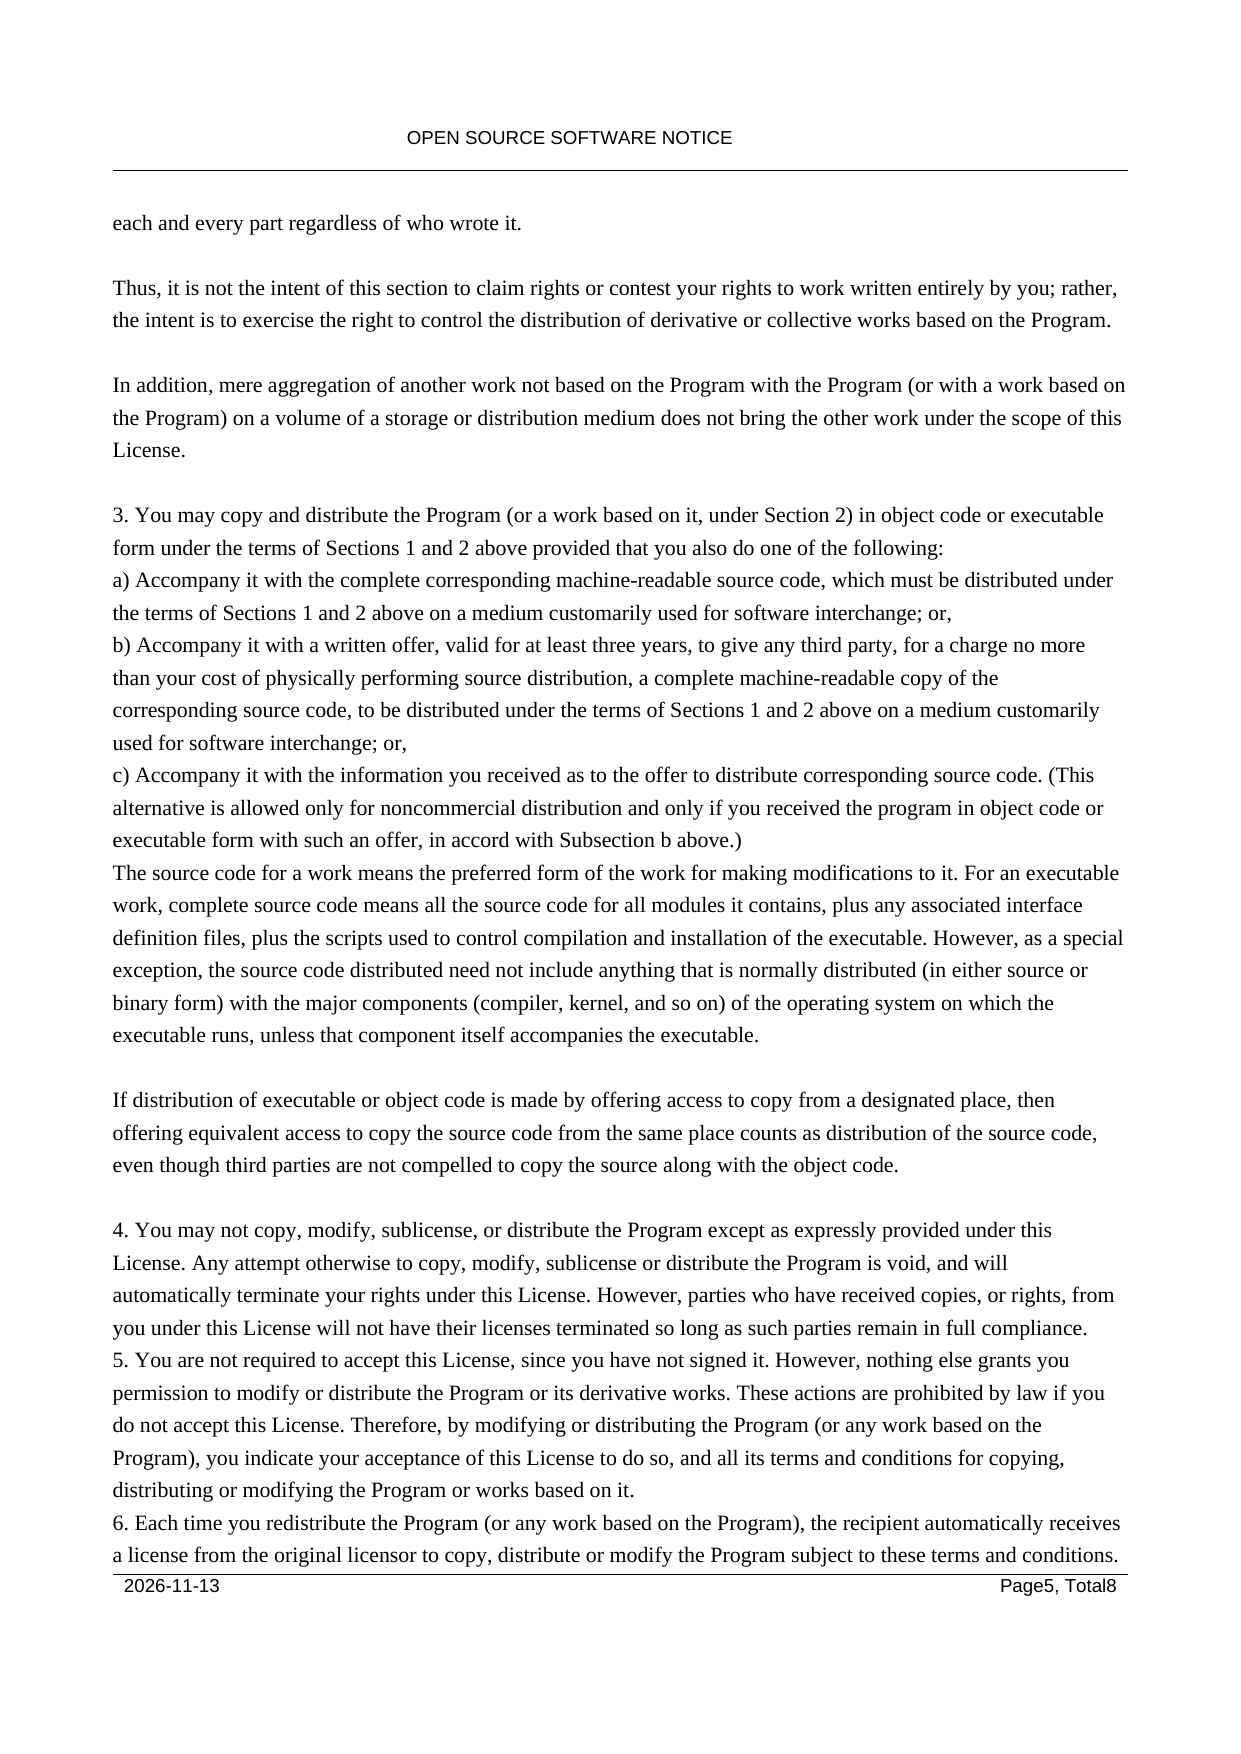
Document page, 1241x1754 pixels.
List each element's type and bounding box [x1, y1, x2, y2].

text [112, 206, 1128, 1571]
